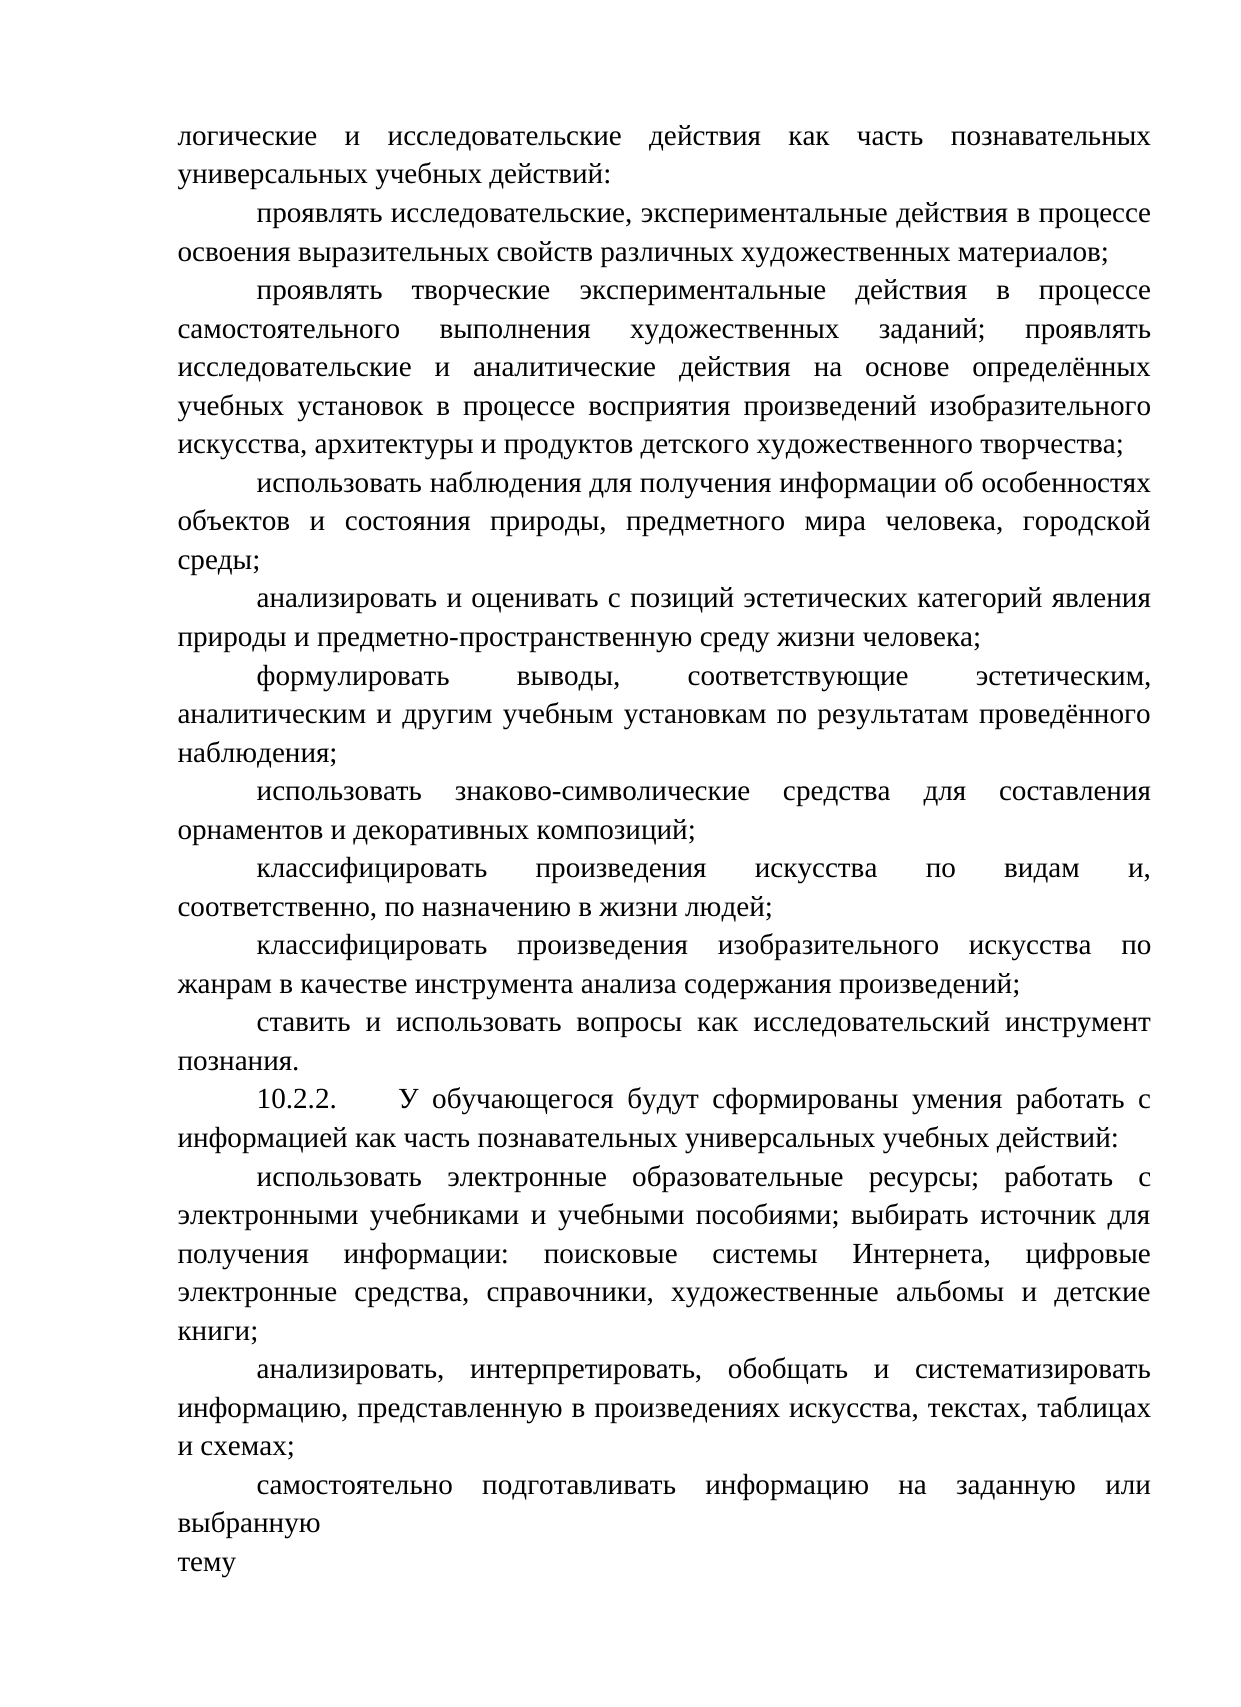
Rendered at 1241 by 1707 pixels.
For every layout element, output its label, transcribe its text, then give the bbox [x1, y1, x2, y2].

list У обучающегося будут сформированы умения работать с информацией как часть познавательных универсальных учебных действий: [177, 1082, 1152, 1154]
text классифицировать произведения изобразительного искусства по жанрам в качестве инструмента анализа содержания произведений; [177, 927, 1152, 999]
text классифицировать произведения искусства по видам и, соответственно, по назначению в жизни людей; [177, 850, 1152, 922]
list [177, 118, 1152, 190]
text формулировать выводы, соответствующие эстетическим, аналитическим и другим учебным установкам по результатам проведённого наблюдения; [177, 658, 1152, 768]
text использовать наблюдения для получения информации об особенностях объектов и состояния природы, предметного мира человека, городской среды; [177, 465, 1152, 576]
text самостоятельно подготавливать информацию на заданную или выбранную [177, 1467, 1152, 1539]
text проявлять творческие экспериментальные действия в процессе самостоятельного выполнения художественных заданий; проявлять исследовательские и аналитические действия на основе определённых учебных установок в процессе восприятия произведений изобразительного искусства, архитектуры и продуктов детского художественного творчества; [177, 272, 1152, 460]
text использовать знаково-символические средства для составления орнаментов и декоративных композиций; [177, 773, 1152, 845]
text ставить и использовать вопросы как исследовательский инструмент познания. [177, 1004, 1152, 1077]
text проявлять исследовательские, экспериментальные действия в процессе освоения выразительных свойств различных художественных материалов; [177, 195, 1152, 267]
text использовать электронные образовательные ресурсы; работать с электронными учебниками и учебными пособиями; выбирать источник для получения информации: поисковые системы Интернета, цифровые электронные средства, справочники, художественные альбомы и детские книги; [177, 1159, 1152, 1346]
text анализировать и оценивать с позиций эстетических категорий явления природы и предметно-пространственную среду жизни человека; [177, 581, 1152, 653]
text анализировать, интерпретировать, обобщать и систематизировать информацию, представленную в произведениях искусства, текстах, таблицах и схемах; [177, 1351, 1152, 1462]
text тему [177, 1544, 1152, 1578]
